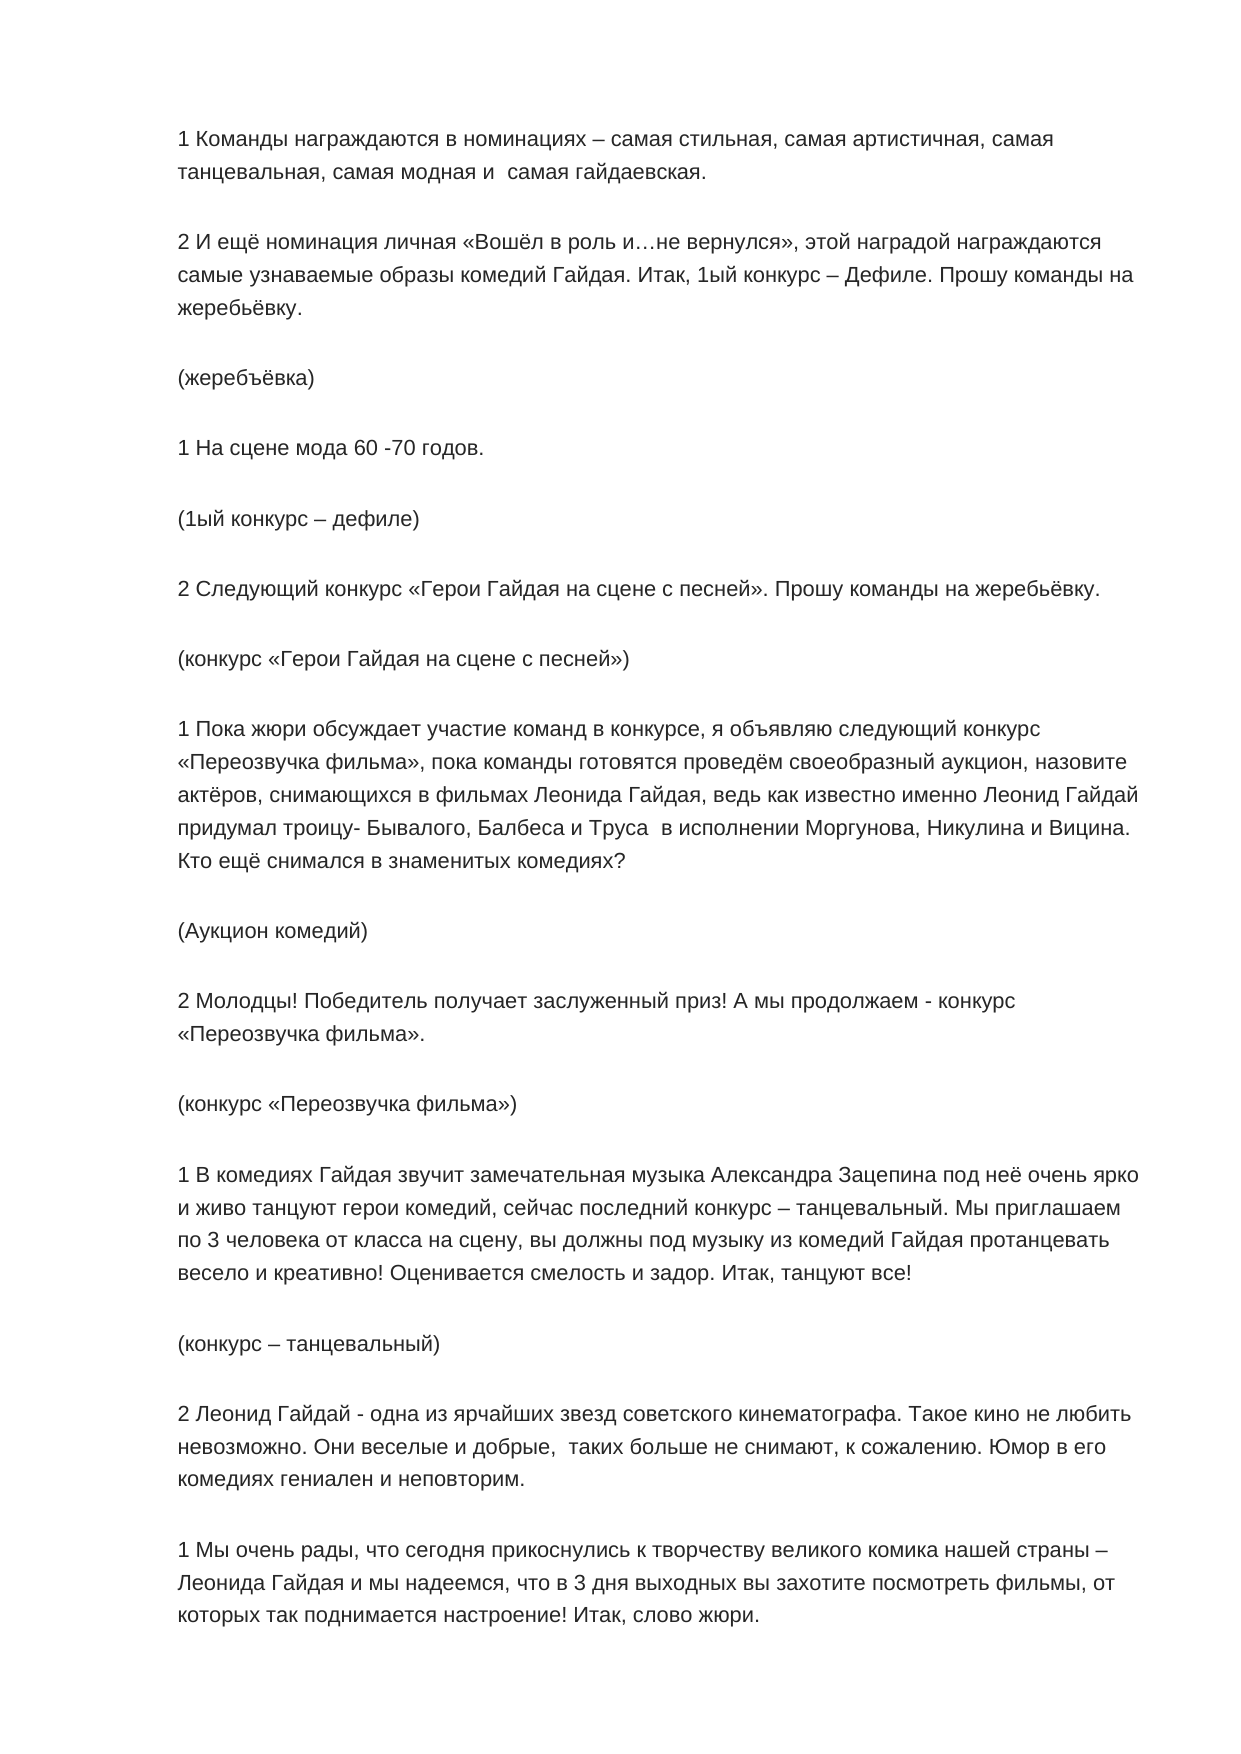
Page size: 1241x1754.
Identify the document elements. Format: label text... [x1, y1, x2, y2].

text 2 И ещё номинация личная «Вошёл в роль и…не вернулся», этой наградой награждаются самые узнаваемые образы комедий Гайдая. Итак, 1ый конкурс – Дефиле. Прошу команды на жеребьёвку. [177, 221, 1152, 320]
text 2 Леонид Гайдай - одна из ярчайших звезд советского кинематографа. Такое кино не любить невозможно. Они веселые и добрые, таких больше не снимают, к сожалению. Юмор в его комедиях гениален и неповторим. [177, 1393, 1152, 1492]
text (1ый конкурс – дефиле) [177, 498, 1152, 531]
text 1 На сцене мода 60 -70 годов. [177, 427, 1152, 460]
text (жеребъёвка) [177, 357, 1152, 390]
text (конкурс «Герои Гайдая на сцене с песней») [177, 638, 1152, 671]
text 2 Следующий конкурс «Герои Гайдая на сцене с песней». Прошу команды на жеребьёвку. [177, 568, 1152, 601]
text 1 Команды награждаются в номинациях – самая стильная, самая артистичная, самая танцевальная, самая модная и самая гайдаевская. [177, 118, 1152, 184]
text (конкурс – танцевальный) [177, 1323, 1152, 1356]
text 2 Молодцы! Победитель получает заслуженный приз! А мы продолжаем - конкурс «Переозвучка фильма». [177, 981, 1152, 1046]
text 1 Мы очень рады, что сегодня прикоснулись к творчеству великого комика нашей страны – Леонида Гайдая и мы надеемся, что в 3 дня выходных вы захотите посмотреть фильмы, от которых так поднимается настроение! Итак, слово жюри. [177, 1529, 1152, 1627]
text (Аукцион комедий) [177, 910, 1152, 943]
text 1 В комедиях Гайдая звучит замечательная музыка Александра Зацепина под неё очень ярко и живо танцуют герои комедий, сейчас последний конкурс – танцевальный. Мы приглашаем по 3 человека от класса на сцену, вы должны под музыку из комедий Гайдая протанцевать весело и креативно! Оценивается смелость и задор. Итак, танцуют все! [177, 1154, 1152, 1285]
text (конкурс «Переозвучка фильма») [177, 1084, 1152, 1117]
text 1 Пока жюри обсуждает участие команд в конкурсе, я объявляю следующий конкурс «Переозвучка фильма», пока команды готовятся проведём своеобразный аукцион, назовите актёров, снимающихся в фильмах Леонида Гайдая, ведь как известно именно Леонид Гайдай придумал троицу- Бывалого, Балбеса и Труса в исполнении Моргунова, Никулина и Вицина. Кто ещё снимался в знаменитых комедиях? [177, 709, 1152, 873]
